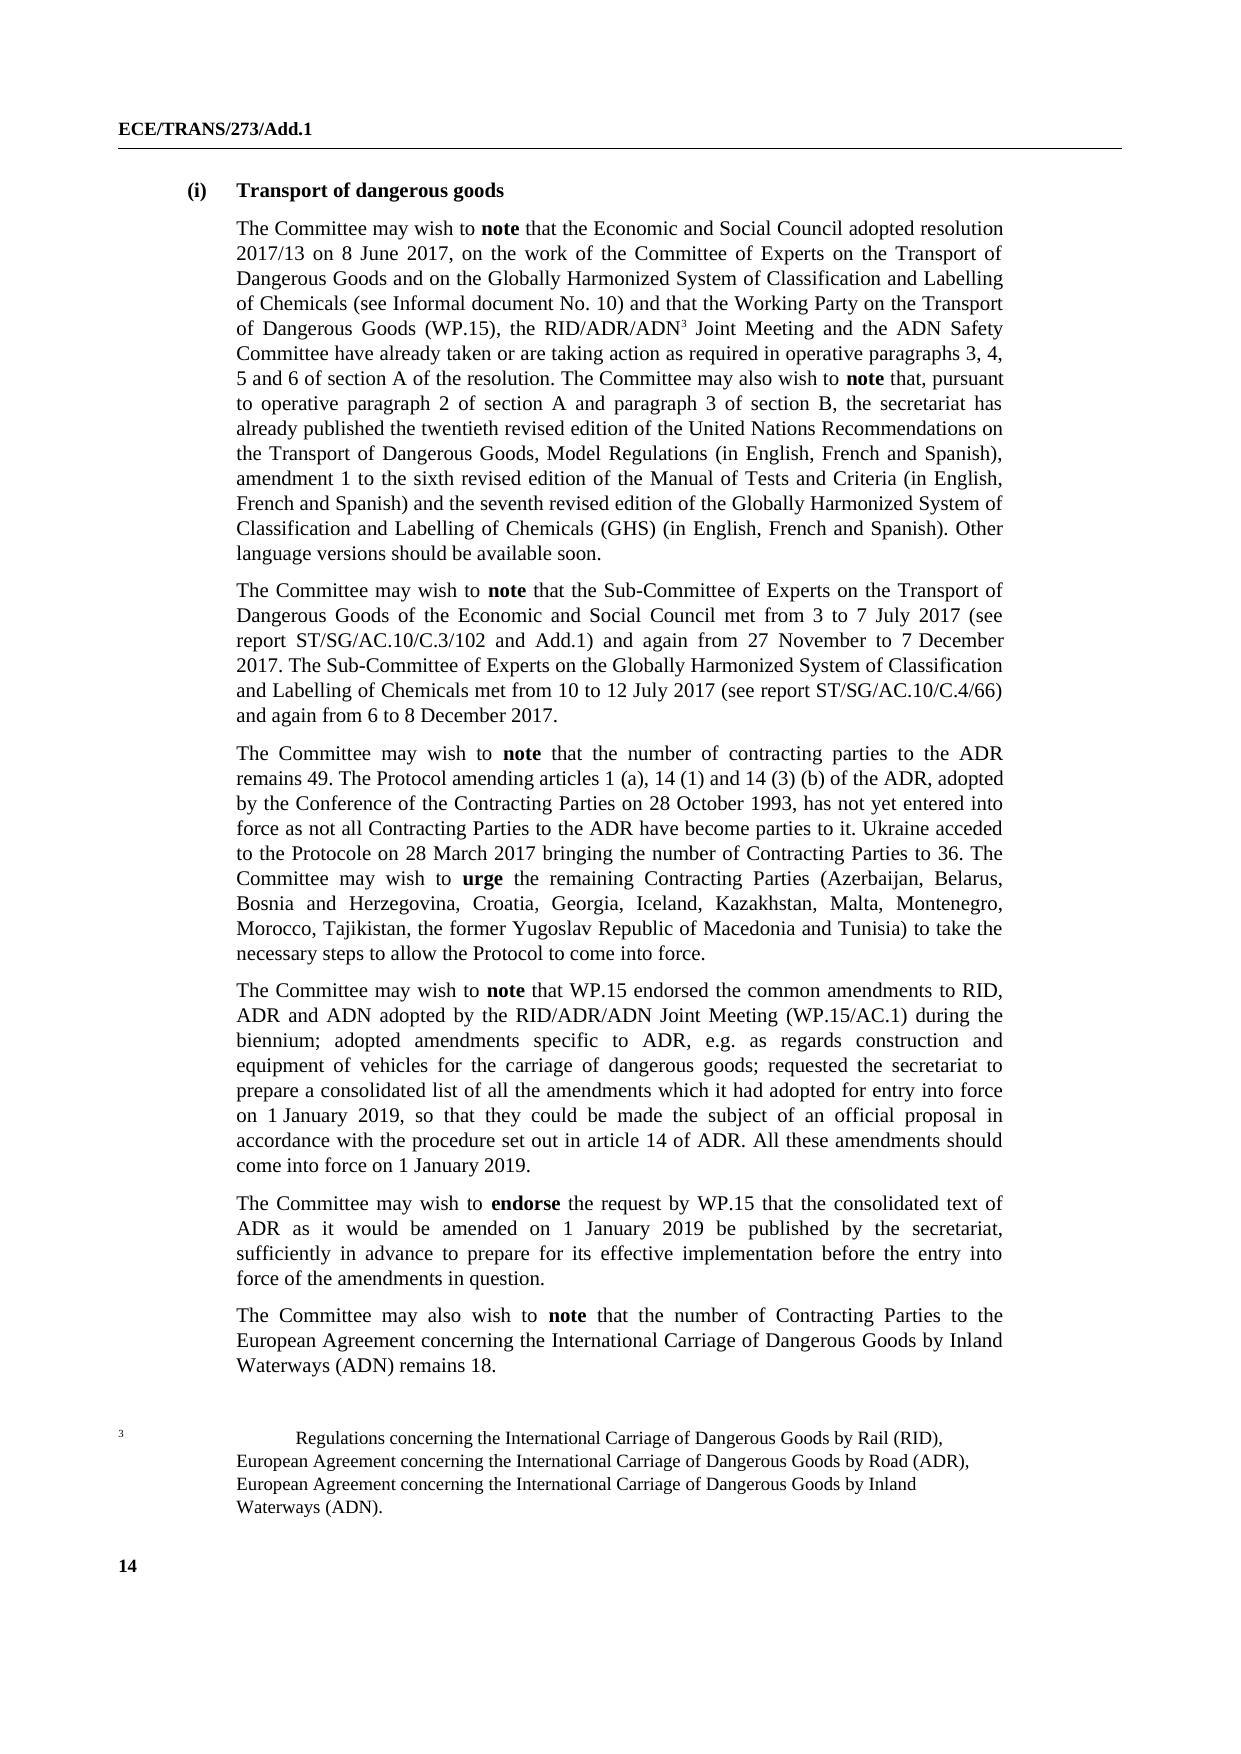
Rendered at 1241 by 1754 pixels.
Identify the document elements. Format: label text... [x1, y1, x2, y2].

text (i) Transport of dangerous goods [118, 177, 1122, 202]
text The Committee may wish to note that the number of contracting parties to the ADR remains 49. The Protocol amending articles 1 (a), 14 (1) and 14 (3) (b) of the ADR, adopted by the Conference of the Contracting Parties on 28 October 1993, has not yet entered into force as not all Contracting Parties to the ADR have become parties to it. Ukraine acceded to the Protocole on 28 March 2017 bringing the number of Contracting Parties to 36. The Committee may wish to urge the remaining Contracting Parties (Azerbaijan, Belarus, Bosnia and Herzegovina, Croatia, Georgia, Iceland, Kazakhstan, Malta, Montenegro, Morocco, Tajikistan, the former Yugoslav Republic of Macedonia and Tunisia) to take the necessary steps to allow the Protocol to come into force. [236, 740, 1004, 965]
text The Committee may wish to note that WP.15 endorsed the common amendments to RID, ADR and ADN adopted by the RID/ADR/ADN Joint Meeting (WP.15/AC.1) during the biennium; adopted amendments specific to ADR, e.g. as regards construction and equipment of vehicles for the carriage of dangerous goods; requested the secretariat to prepare a consolidated list of all the amendments which it had adopted for entry into force on 1 January 2019, so that they could be made the subject of an official proposal in accordance with the procedure set out in article 14 of ADR. All these amendments should come into force on 1 January 2019. [236, 977, 1004, 1177]
text The Committee may also wish to note that the number of Contracting Parties to the European Agreement concerning the International Carriage of Dangerous Goods by Inland Waterways (ADN) remains 18. [236, 1302, 1004, 1377]
text The Committee may wish to note that the Economic and Social Council adopted resolution 2017/13 on 8 June 2017, on the work of the Committee of Experts on the Transport of Dangerous Goods and on the Globally Harmonized System of Classification and Labelling of Chemicals (see Informal document No. 10) and that the Working Party on the Transport of Dangerous Goods (WP.15), the RID/ADR/ADN Joint Meeting and the ADN Safety Committee have already taken or are taking action as required in operative paragraphs 3, 4, 5 and 6 of section A of the resolution. The Committee may also wish to note that, pursuant to operative paragraph 2 of section A and paragraph 3 of section B, the secretariat has already published the twentieth revised edition of the United Nations Recommendations on the Transport of Dangerous Goods, Model Regulations (in English, French and Spanish), amendment 1 to the sixth revised edition of the Manual of Tests and Criteria (in English, French and Spanish) and the seventh revised edition of the Globally Harmonized System of Classification and Labelling of Chemicals (GHS) (in English, French and Spanish). Other language versions should be available soon. [236, 215, 1004, 565]
text The Committee may wish to note that the Sub-Committee of Experts on the Transport of Dangerous Goods of the Economic and Social Council met from 3 to 7 July 2017 (see report ST/SG/AC.10/C.3/102 and Add.1) and again from 27 November to 7 December 2017. The Sub-Committee of Experts on the Globally Harmonized System of Classification and Labelling of Chemicals met from 10 to 12 July 2017 (see report ST/SG/AC.10/C.4/66) and again from 6 to 8 December 2017. [236, 577, 1004, 727]
text The Committee may wish to endorse the request by WP.15 that the consolidated text of ADR as it would be amended on 1 January 2019 be published by the secretariat, sufficiently in advance to prepare for its effective implementation before the entry into force of the amendments in question. [236, 1190, 1004, 1290]
